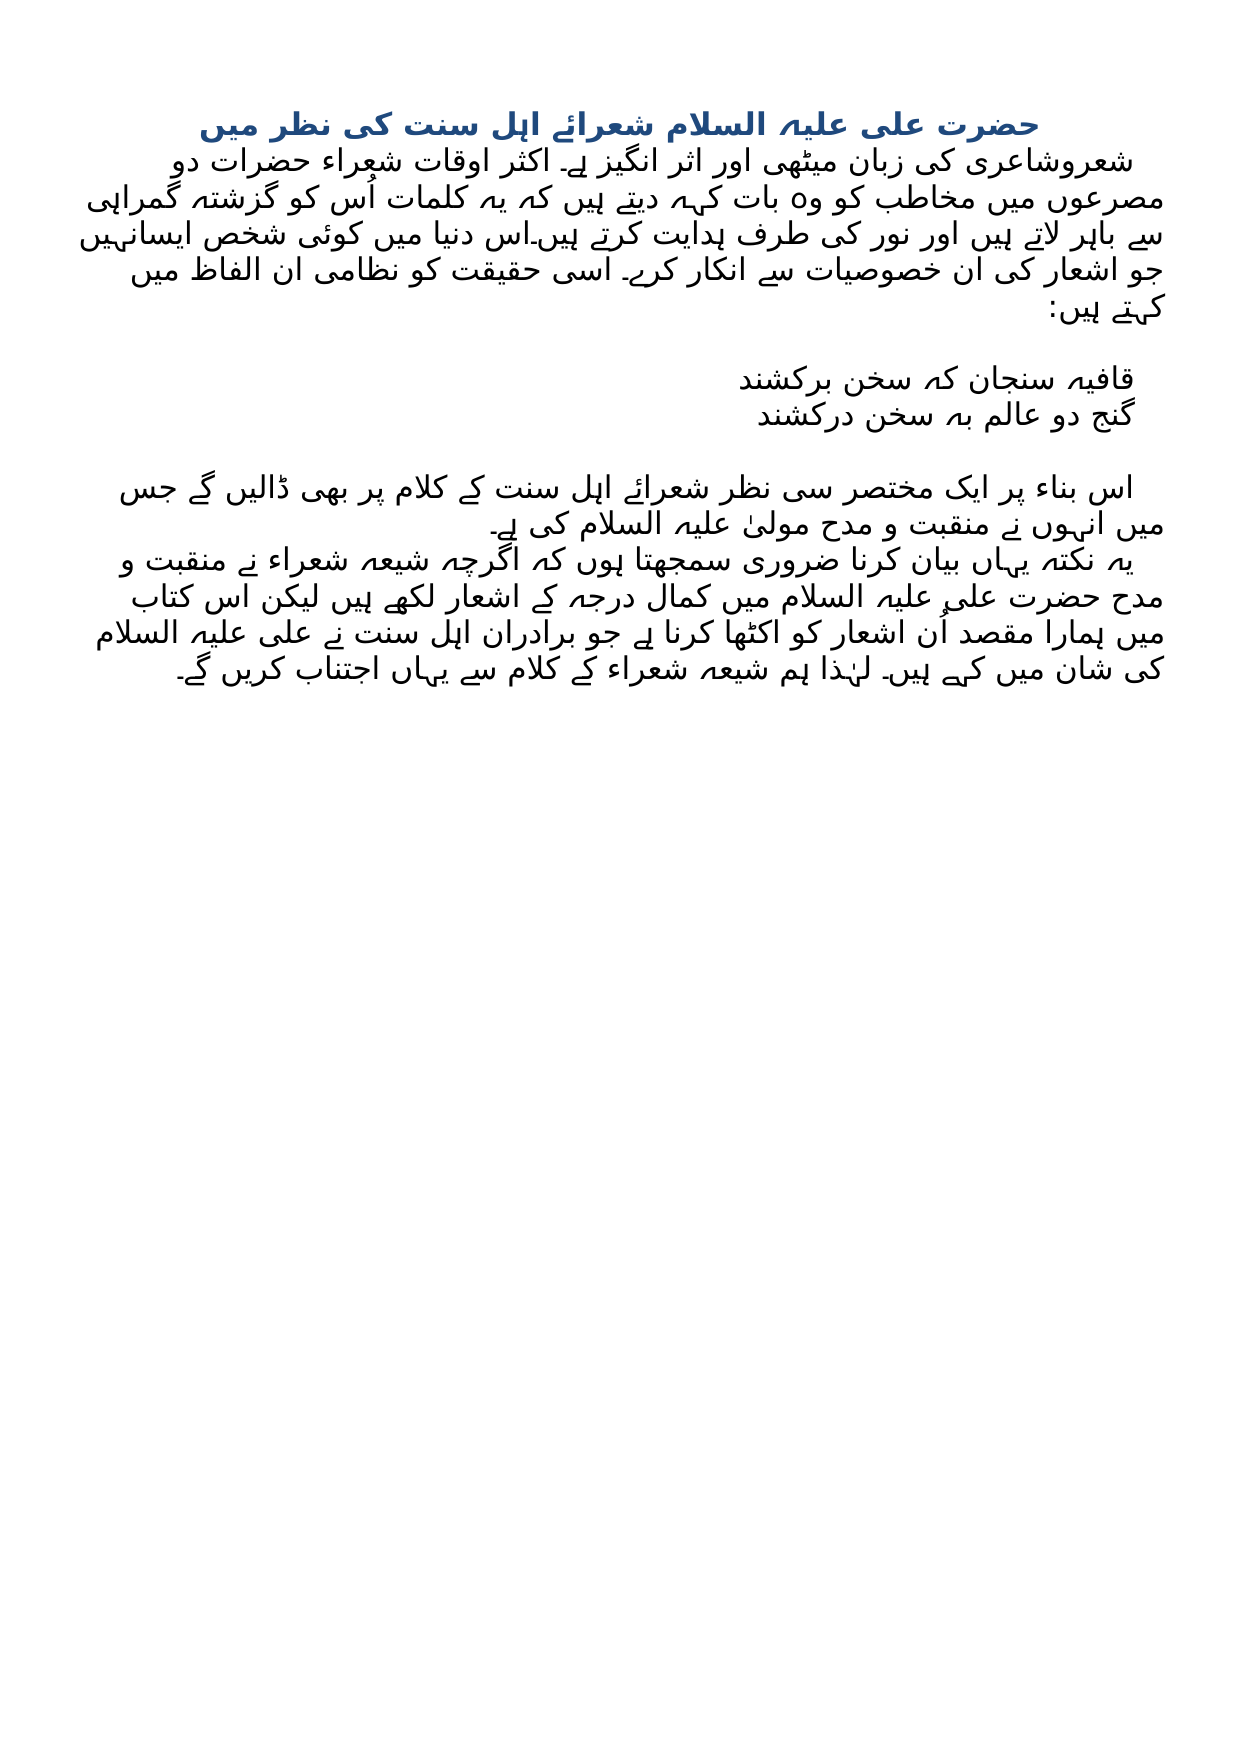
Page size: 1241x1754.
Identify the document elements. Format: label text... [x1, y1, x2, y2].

text قافیہ سنجان کہ سخن برکشند [75, 360, 1165, 397]
text گنج دو عالم بہ سخن درکشند [75, 397, 1165, 433]
text اس بناء پر ایک مختصر سی نظر شعرائے اہل سنت کے کلام پر بھی ڈالیں گے جس میں انہوں نے منقبت و مدح مولیٰ علیہ السلام کی ہے۔ [75, 469, 1165, 542]
text شعروشاعری کی زبان میٹھی اور اثر انگیز ہے۔ اکثر اوقات شعراء حضرات دو مصرعوں میں مخاطب کو وہ بات کہہ دیتے ہیں کہ یہ کلمات اُس کو گزشتہ گمراہی سے باہر لاتے ہیں اور نور کی طرف ہدایت کرتے ہیں۔اس دنیا میں کوئی شخص ایسانہیں جو اشعار کی ان خصوصیات سے انکار کرے۔ اسی حقیقت کو نظامی ان الفاظ میں کہتے ہیں: [75, 143, 1165, 324]
text یہ نکتہ یہاں بیان کرنا ضروری سمجھتا ہوں کہ اگرچہ شیعہ شعراء نے منقبت و مدح حضرت علی علیہ السلام میں کمال درجہ کے اشعار لکھے ہیں لیکن اس کتاب میں ہمارا مقصد اُن اشعار کو اکٹھا کرنا ہے جو برادران اہل سنت نے علی علیہ السلام کی شان میں کہے ہیں۔ لہٰذا ہم شیعہ شعراء کے کلام سے یہاں اجتناب کریں گے۔ [75, 542, 1165, 687]
subtitle حضرت علی علیہ السلام شعرائے اہل سنت کی نظر میں [75, 106, 1165, 143]
